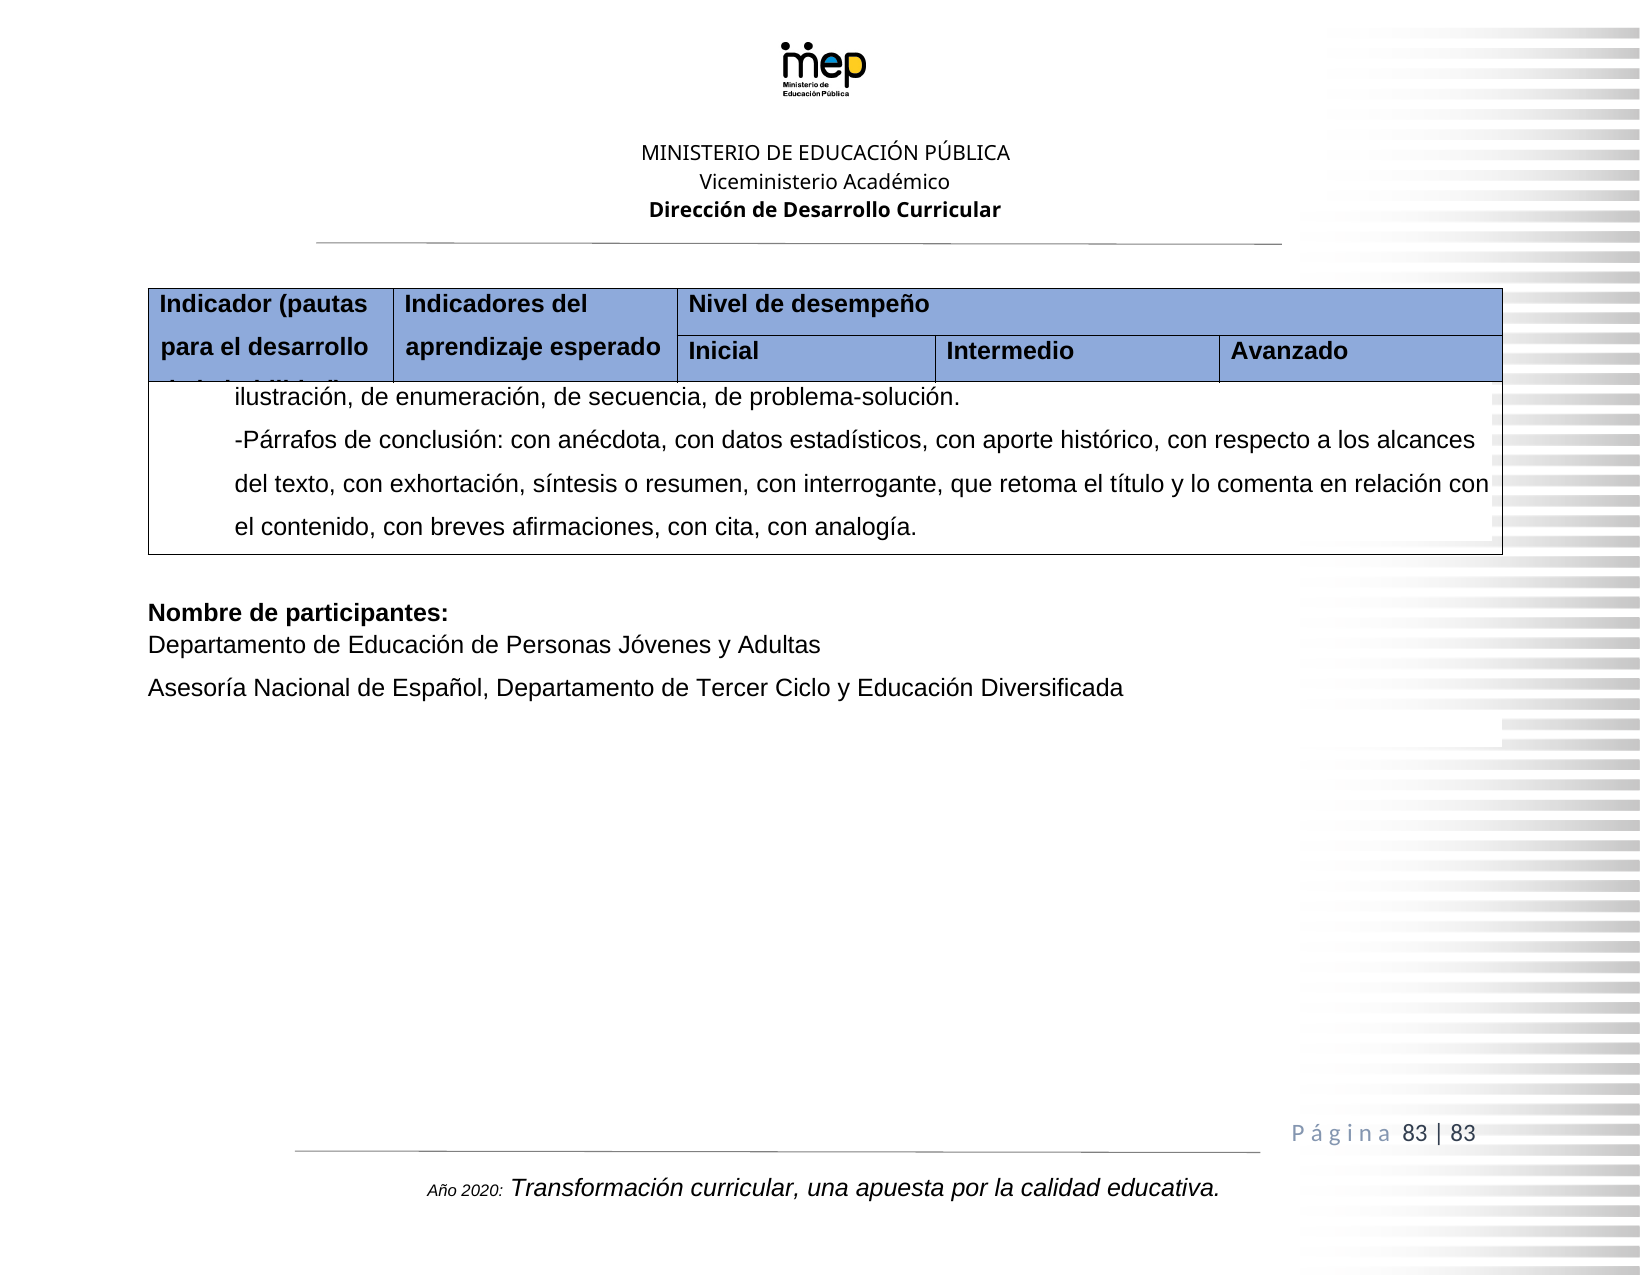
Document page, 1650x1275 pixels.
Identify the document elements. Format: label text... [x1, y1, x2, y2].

picture [1190, 26, 1640, 1275]
text Nombre de participantes: [148, 598, 1502, 627]
text Departamento de Educación de Personas Jóvenes y Adultas [148, 630, 1502, 659]
text Asesoría Nacional de Español, Departamento de Tercer Ciclo y Educación Diversificada [148, 673, 1502, 702]
picture [770, 25, 877, 115]
picture [1190, 382, 1502, 554]
